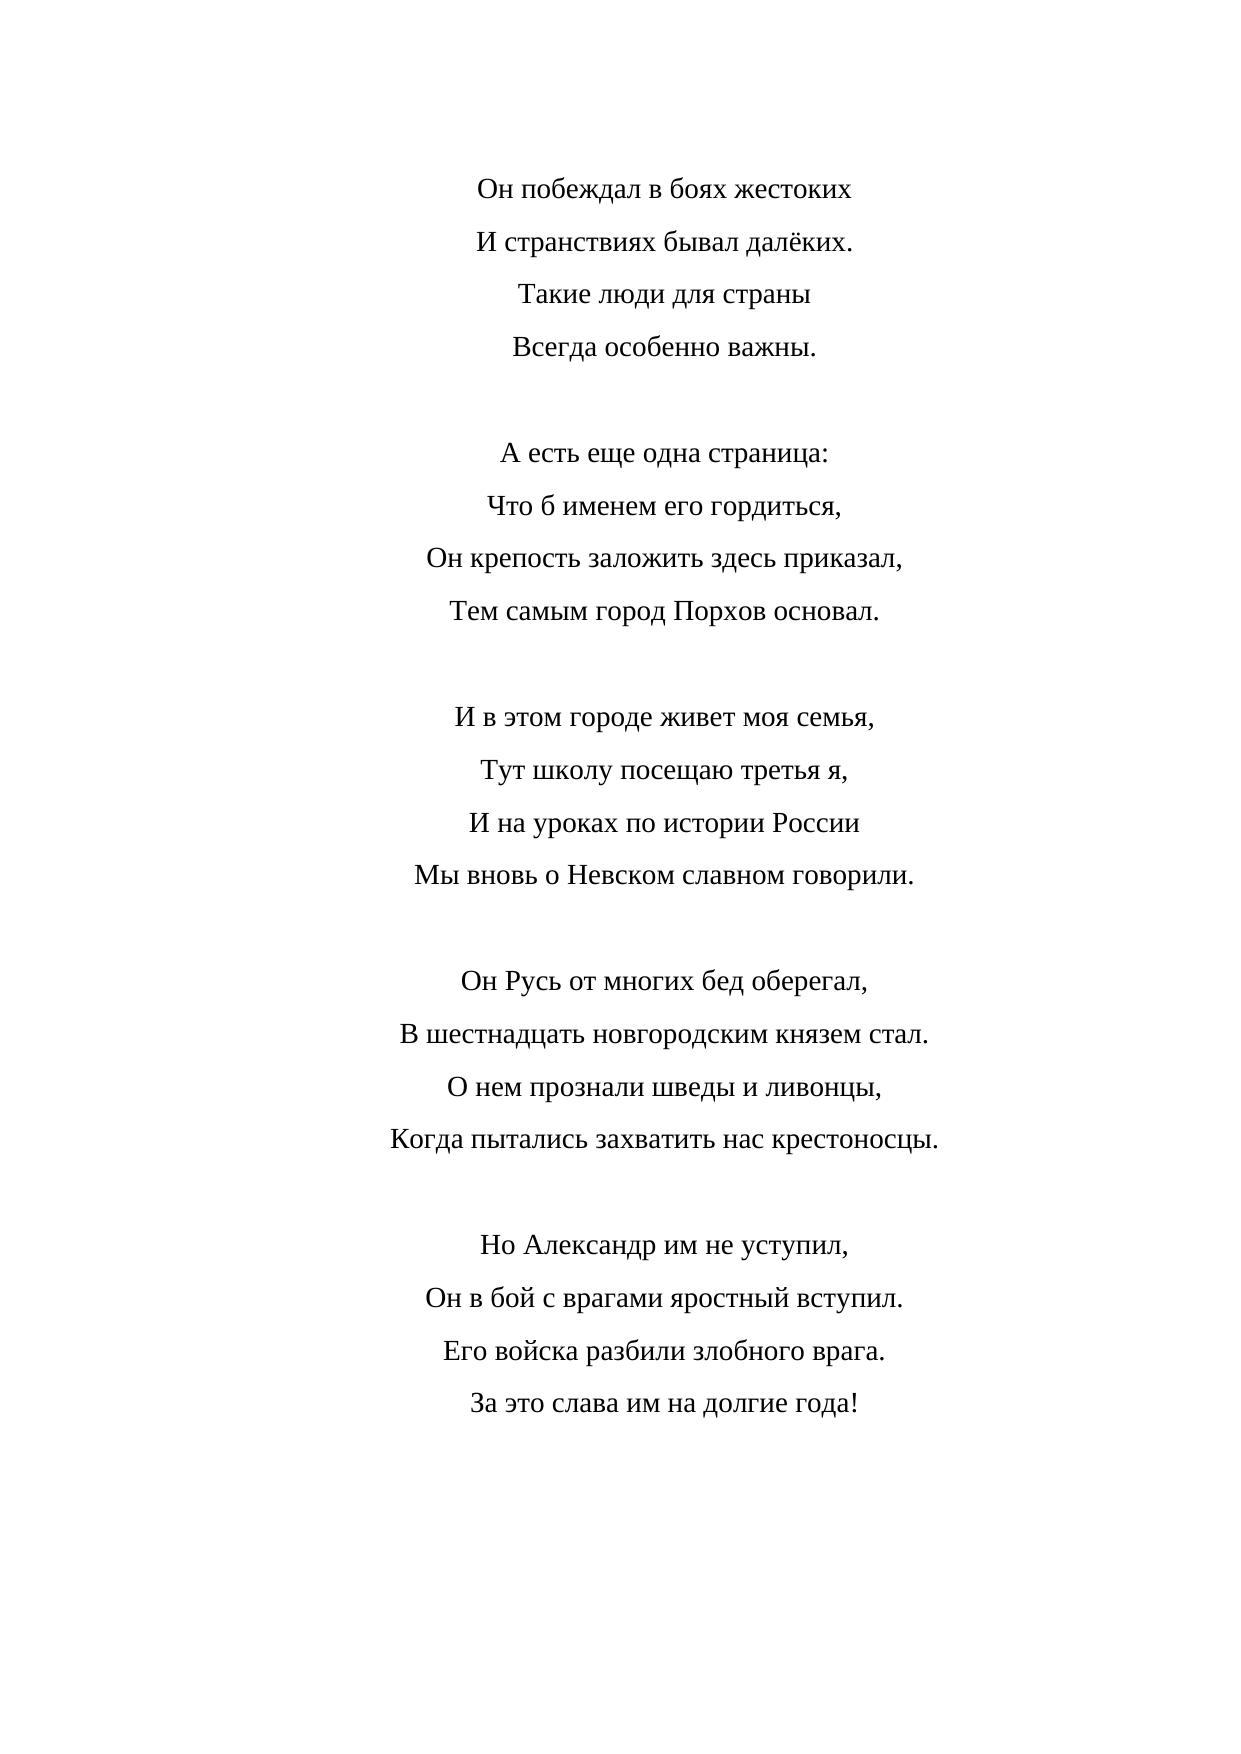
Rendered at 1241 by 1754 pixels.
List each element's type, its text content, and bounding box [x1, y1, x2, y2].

text Мы вновь о Невском славном говорили. [177, 857, 1152, 891]
text И на уроках по истории России [177, 805, 1152, 838]
text Он в бой с врагами яростный вступил. [177, 1280, 1152, 1313]
text Всегда особенно важны. [177, 329, 1152, 363]
text Такие люди для страны [177, 277, 1152, 310]
text За это слава им на долгие года! [177, 1386, 1152, 1419]
text Он крепость заложить здесь приказал, [177, 541, 1152, 574]
text А есть еще одна страница: [177, 435, 1152, 468]
text Он Русь от многих бед оберегал, [177, 963, 1152, 997]
text Тут школу посещаю третья я, [177, 752, 1152, 785]
text В шестнадцать новгородским князем стал. [177, 1016, 1152, 1049]
text Тем самым город Порхов основал. [177, 593, 1152, 627]
text Но Александр им не уступил, [177, 1227, 1152, 1261]
text Он побеждал в боях жестоких [177, 171, 1152, 204]
text Его войска разбили злобного врага. [177, 1333, 1152, 1366]
text Когда пытались захватить нас крестоносцы. [177, 1122, 1152, 1155]
text И в этом городе живет моя семья, [177, 699, 1152, 733]
text И странствиях бывал далёких. [177, 224, 1152, 257]
text О нем прознали шведы и ливонцы, [177, 1069, 1152, 1102]
text Что б именем его гордиться, [177, 488, 1152, 521]
